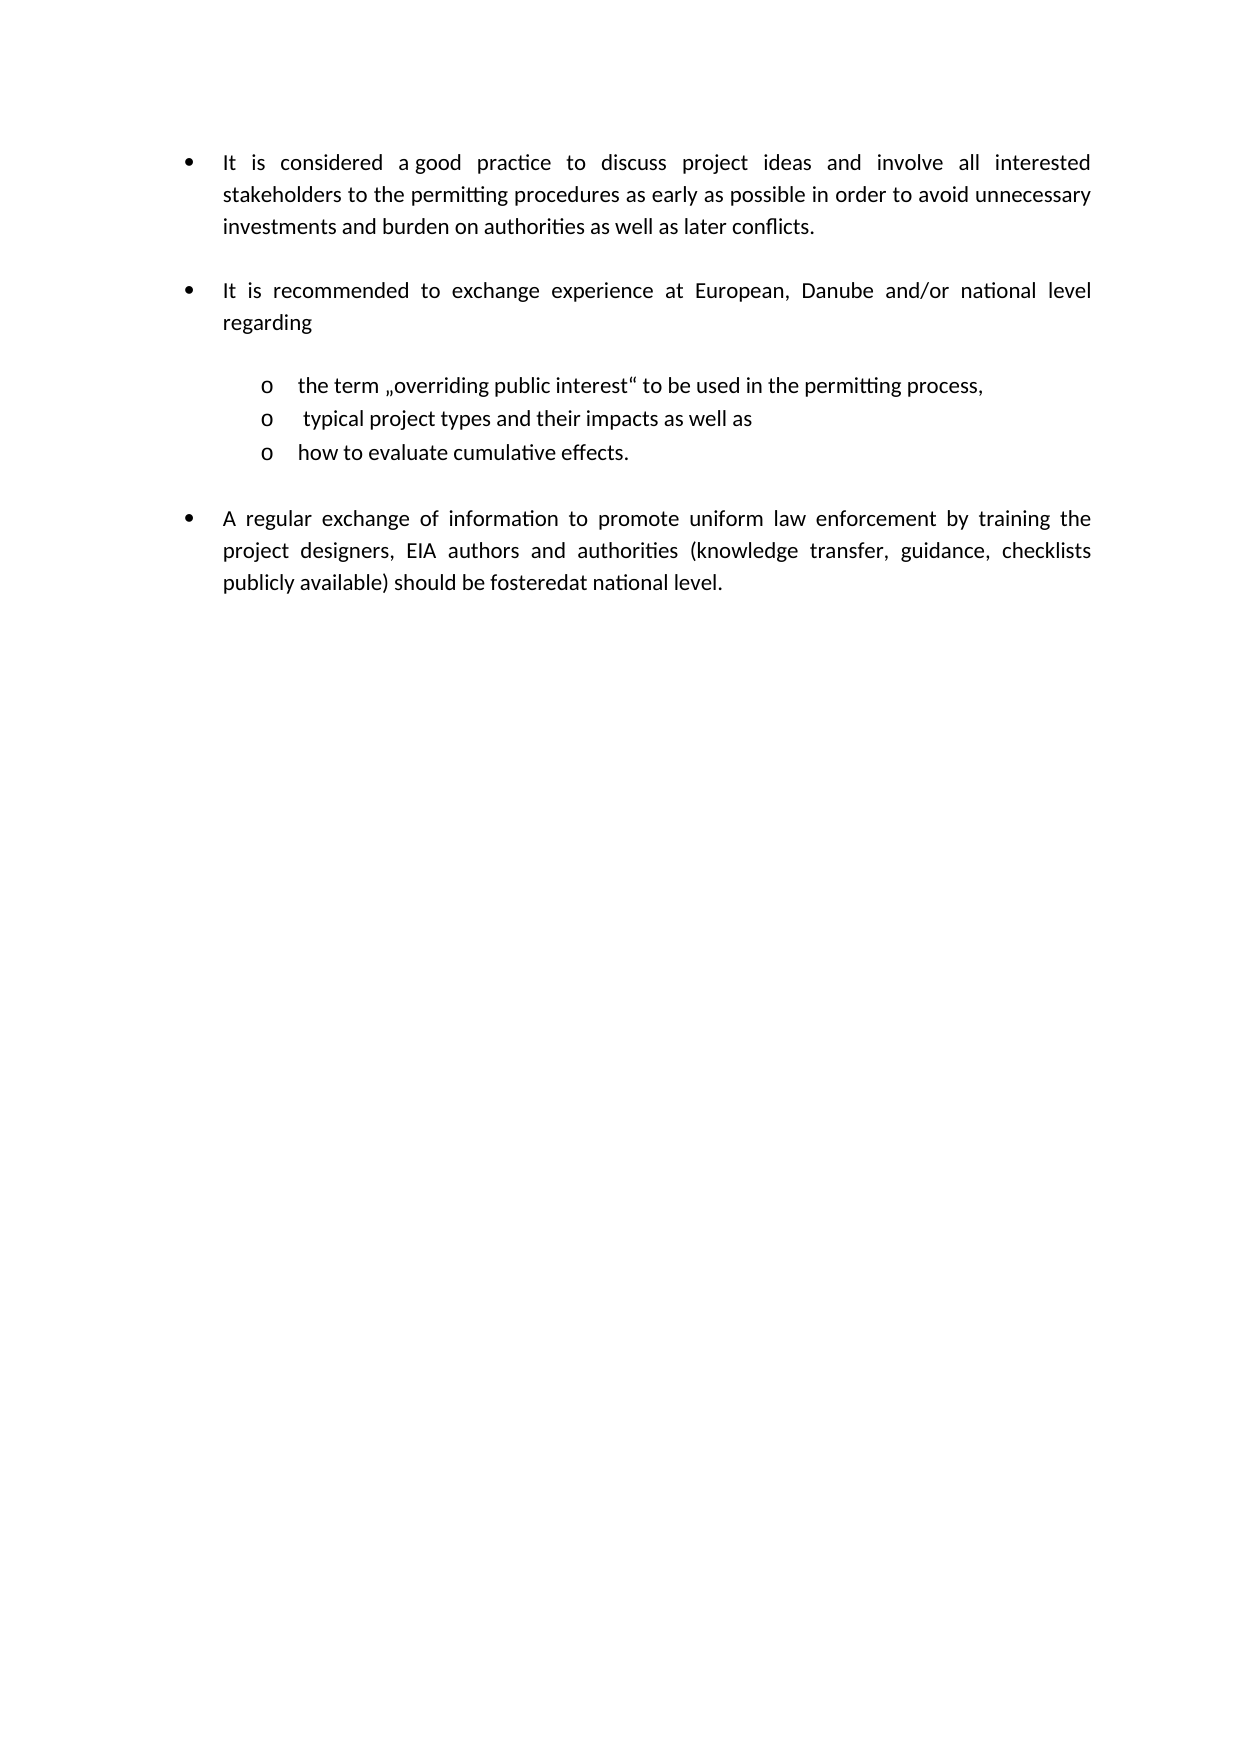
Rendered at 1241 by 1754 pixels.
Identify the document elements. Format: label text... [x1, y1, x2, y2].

list how to evaluate cumulative effects. [260, 438, 1093, 467]
list It is recommended to exchange experience at European, Danube and/or national level regarding [185, 276, 1093, 337]
list typical project types and their impacts as well as [260, 404, 1093, 434]
list the term „overriding public interest“ to be used in the permitting process, [260, 371, 1093, 400]
list A regular exchange of information to promote uniform law enforcement by training the project designers, EIA authors and authorities (knowledge transfer, guidance, checklists publicly available) should be fosteredat national level. [185, 504, 1093, 596]
list It is considered a good practice to discuss project ideas and involve all interested stakeholders to the permitting procedures as early as possible in order to avoid unnecessary investments and burden on authorities as well as later conflicts. [185, 148, 1093, 240]
